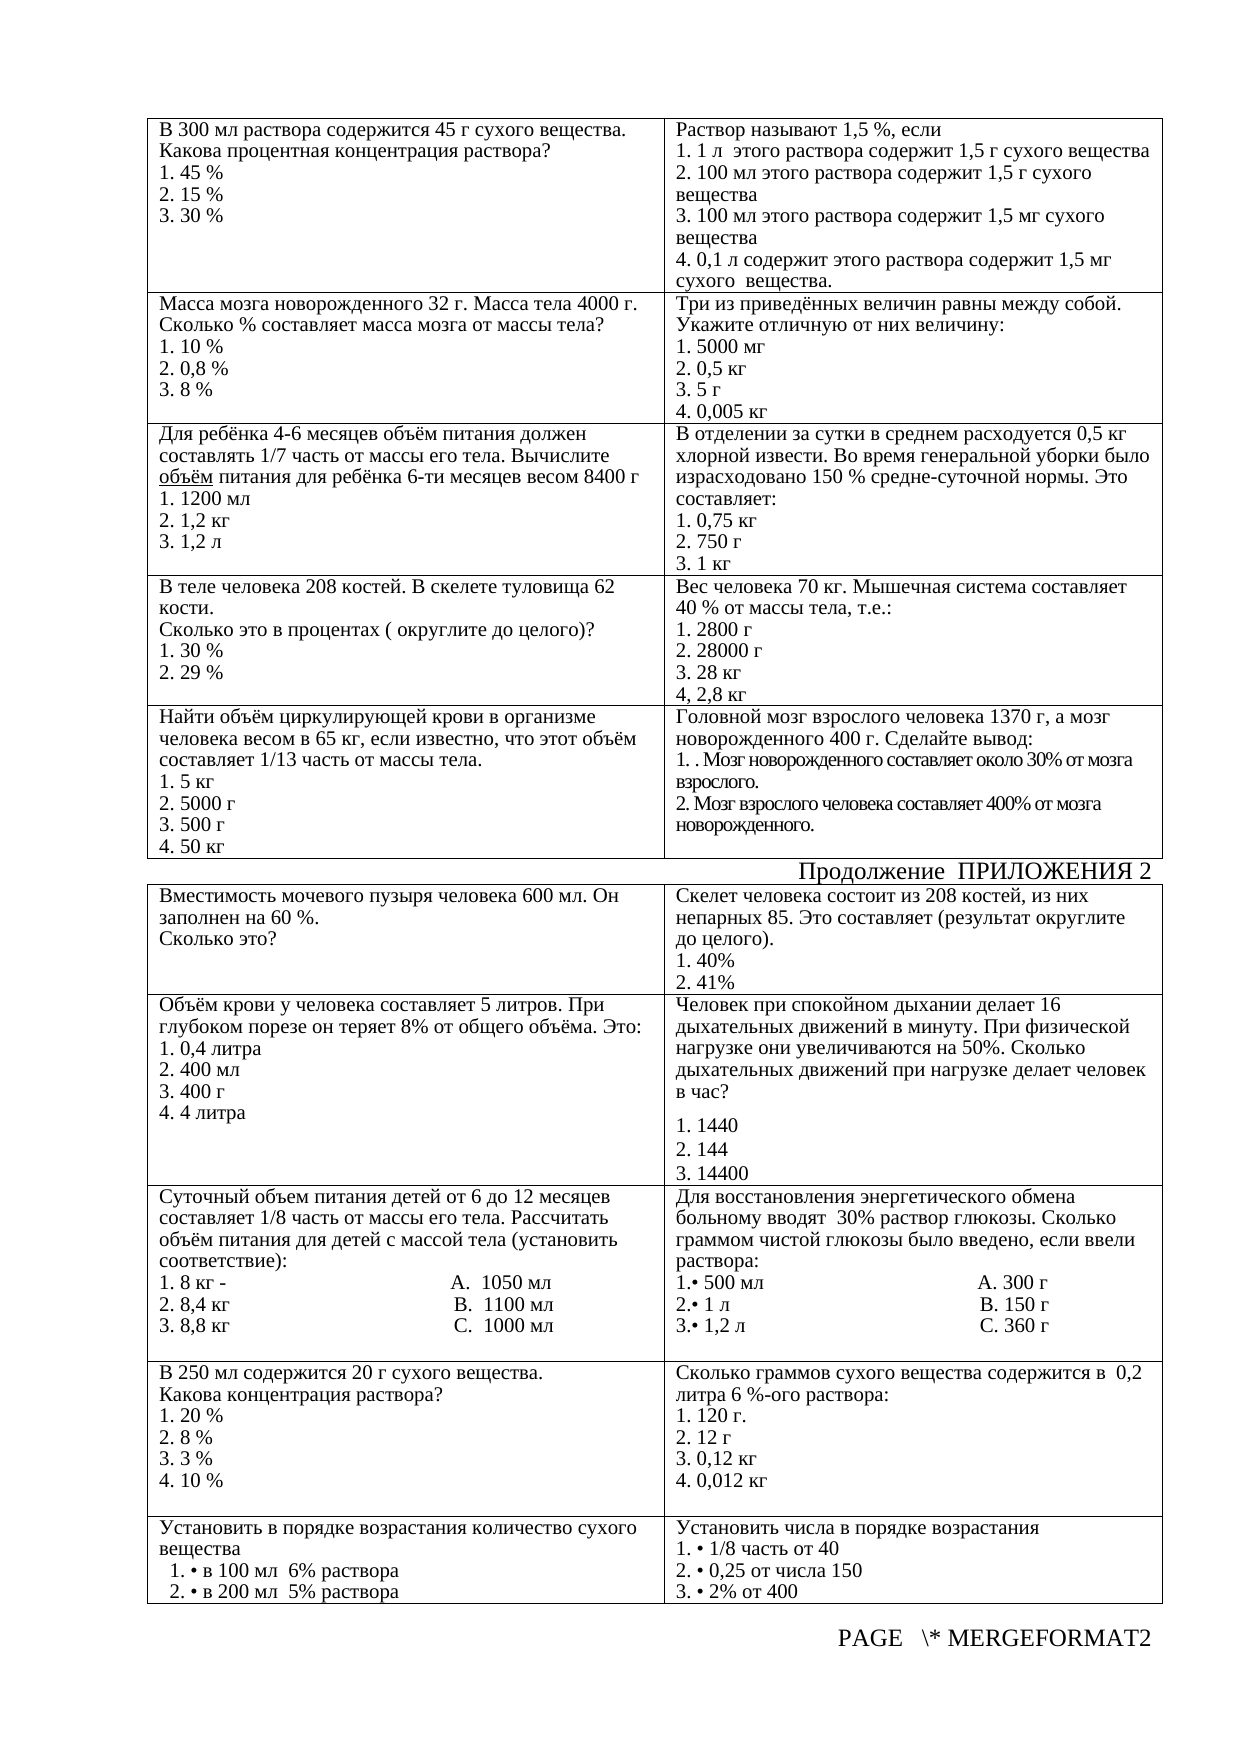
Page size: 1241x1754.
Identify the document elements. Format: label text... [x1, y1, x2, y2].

table_cell Найти объём циркулирующей крови в организме человека весом в 65 кг, если известно, что этот объём составляет 1/13 часть от массы тела. 1. 5 кг 2. 5000 г 3. 500 г 4. 50 кг [148, 706, 664, 857]
table_cell Головной мозг взрослого человека 1370 г, а мозг новорожденного 400 г. Сделайте вывод: 1. . Мозг новорожденного составляет около 30% от мозга взрослого. 2. Мозг взрослого человека составляет 400% от мозга новорожденного. [665, 706, 1162, 857]
table_cell Три из приведённых величин равны между собой. Укажите отличную от них величину: 1. 5000 мг 2. 0,5 кг 3. 5 г 4. 0,005 кг [665, 293, 1162, 422]
table_cell Масса мозга новорожденного 32 г. Масса тела 4000 г. Сколько % составляет масса мозга от массы тела? 1. 10 % 2. 0,8 % 3. 8 % [148, 293, 664, 422]
table_cell Раствор называют 1,5 %, если 1. 1 л этого раствора содержит 1,5 г сухого вещества 2. 100 мл этого раствора содержит 1,5 г сухого вещества 3. 100 мл этого раствора содержит 1,5 мг сухого вещества 4. 0,1 л содержит этого раствора содержит 1,5 мг сухого вещества. [665, 119, 1162, 292]
table_cell Вес человека 70 кг. Мышечная система составляет 40 % от массы тела, т.е.: 1. 2800 г 2. 28000 г 3. 28 кг 4, 2,8 кг [665, 576, 1162, 705]
table_cell Суточный объем питания детей от 6 до 12 месяцев составляет 1/8 часть от массы его тела. Рассчитать объём питания для детей с массой тела (установить соответствие): 1. 8 кг - А. 1050 мл 2. 8,4 кг В. 1100 мл 3. 8,8 кг С. 1000 мл [148, 1186, 664, 1361]
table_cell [665, 1517, 1162, 1603]
table_cell В отделении за сутки в среднем расходуется 0,5 кг хлорной извести. Во время генеральной уборки было израсходовано 150 % средне-суточной нормы. Это составляет: 1. 0,75 кг 2. 750 г 3. 1 кг [665, 424, 1162, 575]
table_cell В теле человека 208 костей. В скелете туловища 62 кости. Сколько это в процентах ( округлите до целого)? 1. 30 % 2. 29 % [148, 576, 664, 705]
table_cell В 250 мл содержится 20 г сухого вещества. Какова концентрация раствора? 1. 20 % 2. 8 % 3. 3 % 4. 10 % [148, 1362, 664, 1516]
table_cell Объём крови у человека составляет 5 литров. При глубоком порезе он теряет 8% от общего объёма. Это: 1. 0,4 литра 2. 400 мл 3. 400 г 4. 4 литра [148, 995, 664, 1185]
table_cell Вместимость мочевого пузыря человека 600 мл. Он заполнен на 60 %. Сколько это? [148, 885, 664, 993]
table_cell Продолжение ПРИЛОЖЕНИЯ 2 [148, 859, 1163, 884]
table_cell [148, 1517, 664, 1603]
table_cell В 300 мл раствора содержится 45 г сухого вещества. Какова процентная концентрация раствора? 1. 45 % 2. 15 % 3. 30 % [148, 119, 664, 292]
table_cell Скелет человека состоит из 208 костей, из них непарных 85. Это составляет (результат округлите до целого). 1. 40% 2. 41% [665, 885, 1162, 993]
table_cell Сколько граммов сухого вещества содержится в 0,2 литра 6 %-ого раствора: 1. 120 г. 2. 12 г 3. 0,12 кг 4. 0,012 кг [665, 1362, 1162, 1516]
table_cell Человек при спокойном дыхании делает 16 дыхательных движений в минуту. При физической нагрузке они увеличиваются на 50%. Сколько дыхательных движений при нагрузке делает человек в час? 1. 1440 2. 144 3. 14400 [665, 995, 1162, 1185]
table_cell Для ребёнка 4-6 месяцев объём питания должен составлять 1/7 часть от массы его тела. Вычислите объём питания для ребёнка 6-ти месяцев весом 8400 г 1. 1200 мл 2. 1,2 кг 3. 1,2 л [148, 424, 664, 575]
table_cell Для восстановления энергетического обмена больному вводят 30% раствор глюкозы. Сколько граммом чистой глюкозы было введено, если ввели раствора: 1.• 500 мл А. 300 г 2.• 1 л В. 150 г 3.• 1,2 л С. 360 г [665, 1186, 1162, 1361]
